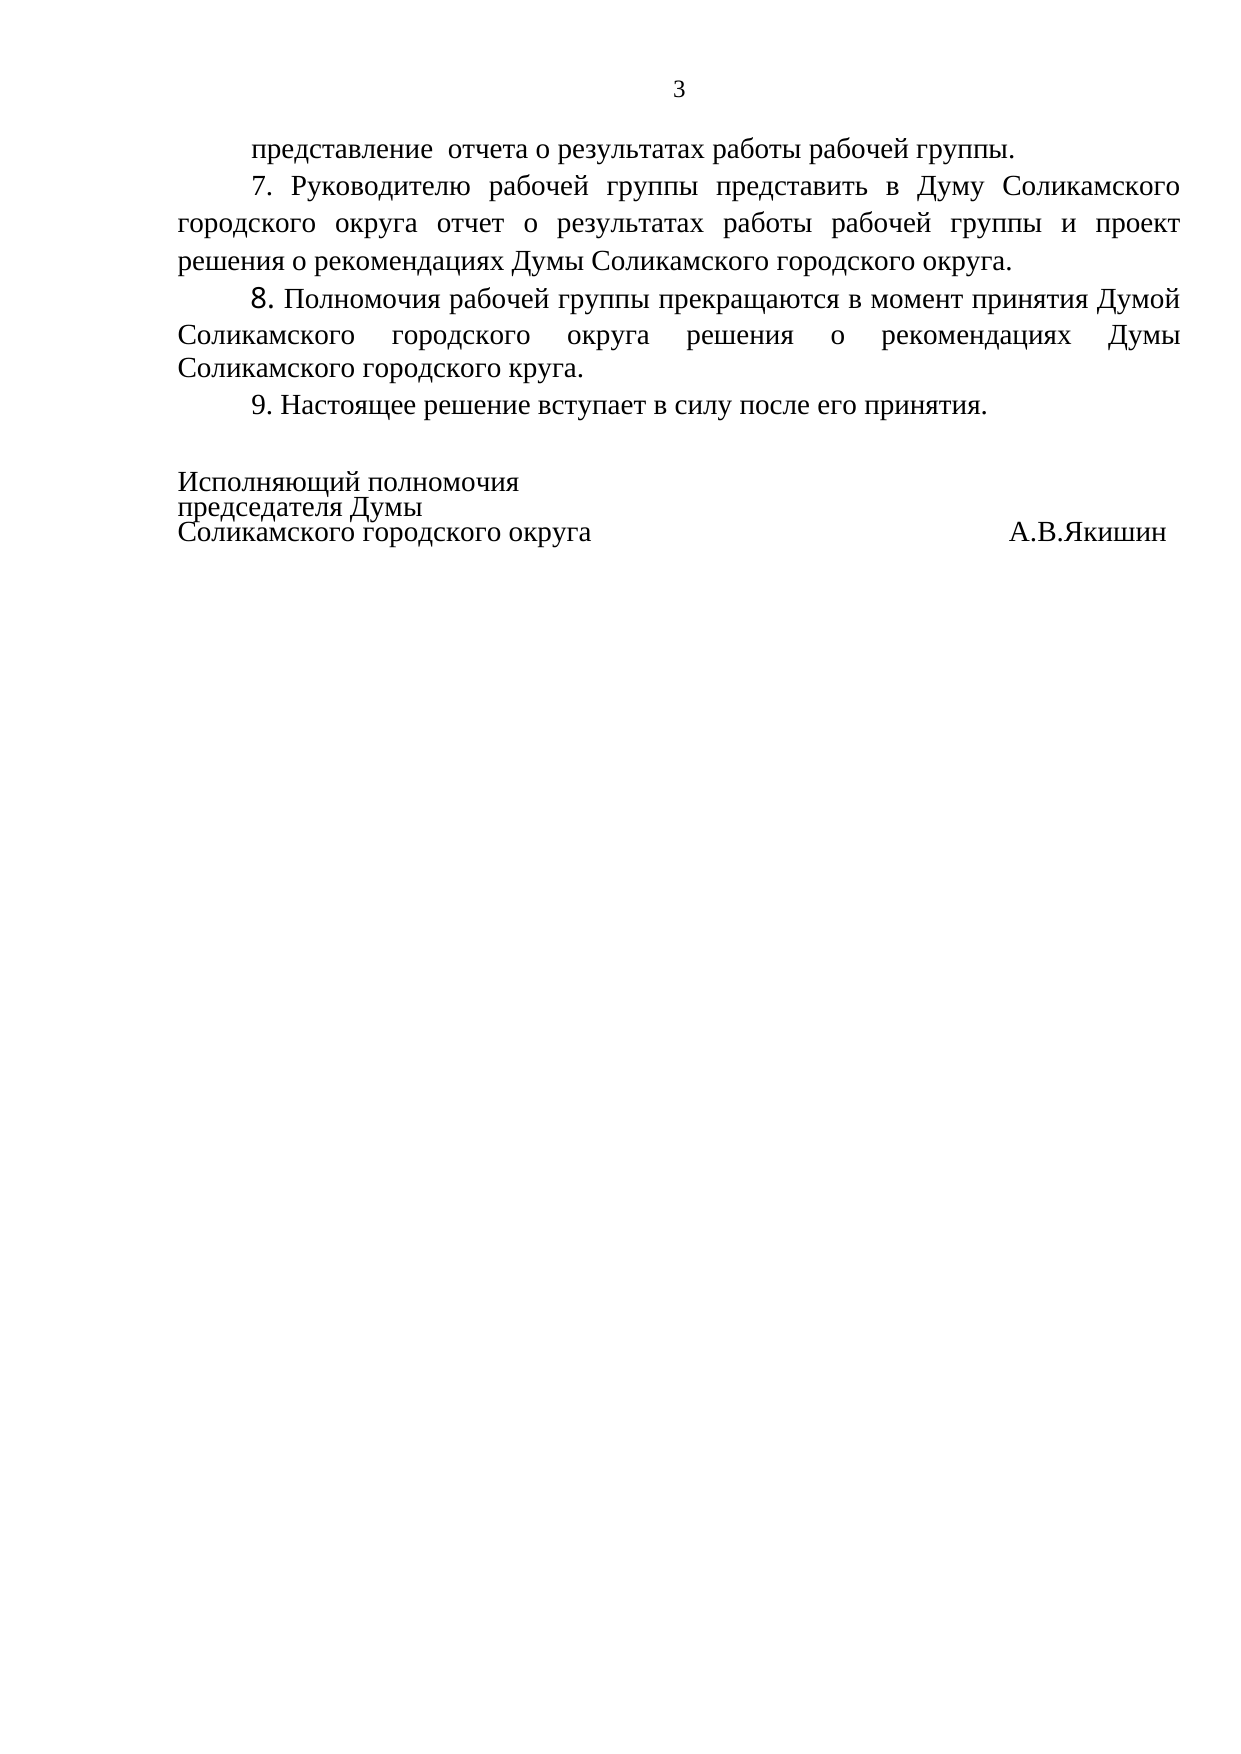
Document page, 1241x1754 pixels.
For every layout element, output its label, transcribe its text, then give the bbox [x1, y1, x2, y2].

text 8. Полномочия рабочей группы прекращаются в момент принятия Думой Соликамского городского округа решения о рекомендациях Думы Соликамского городского круга. [177, 277, 1181, 384]
text 9. Настоящее решение вступает в силу после его принятия. [177, 384, 1181, 422]
text председателя Думы [177, 497, 356, 522]
text 7. Руководителю рабочей группы представить в Думу Соликамского городского округа отчет о результатах работы рабочей группы и проект решения о рекомендациях Думы Соликамского городского округа. [177, 165, 1181, 277]
text Исполняющий полномочия [177, 472, 1181, 497]
text председателя Думы [366, 497, 1181, 522]
text Соликамского городского округа А.В.Якишин [177, 522, 1181, 547]
text представление отчета о результатах работы рабочей группы. [177, 131, 1181, 165]
